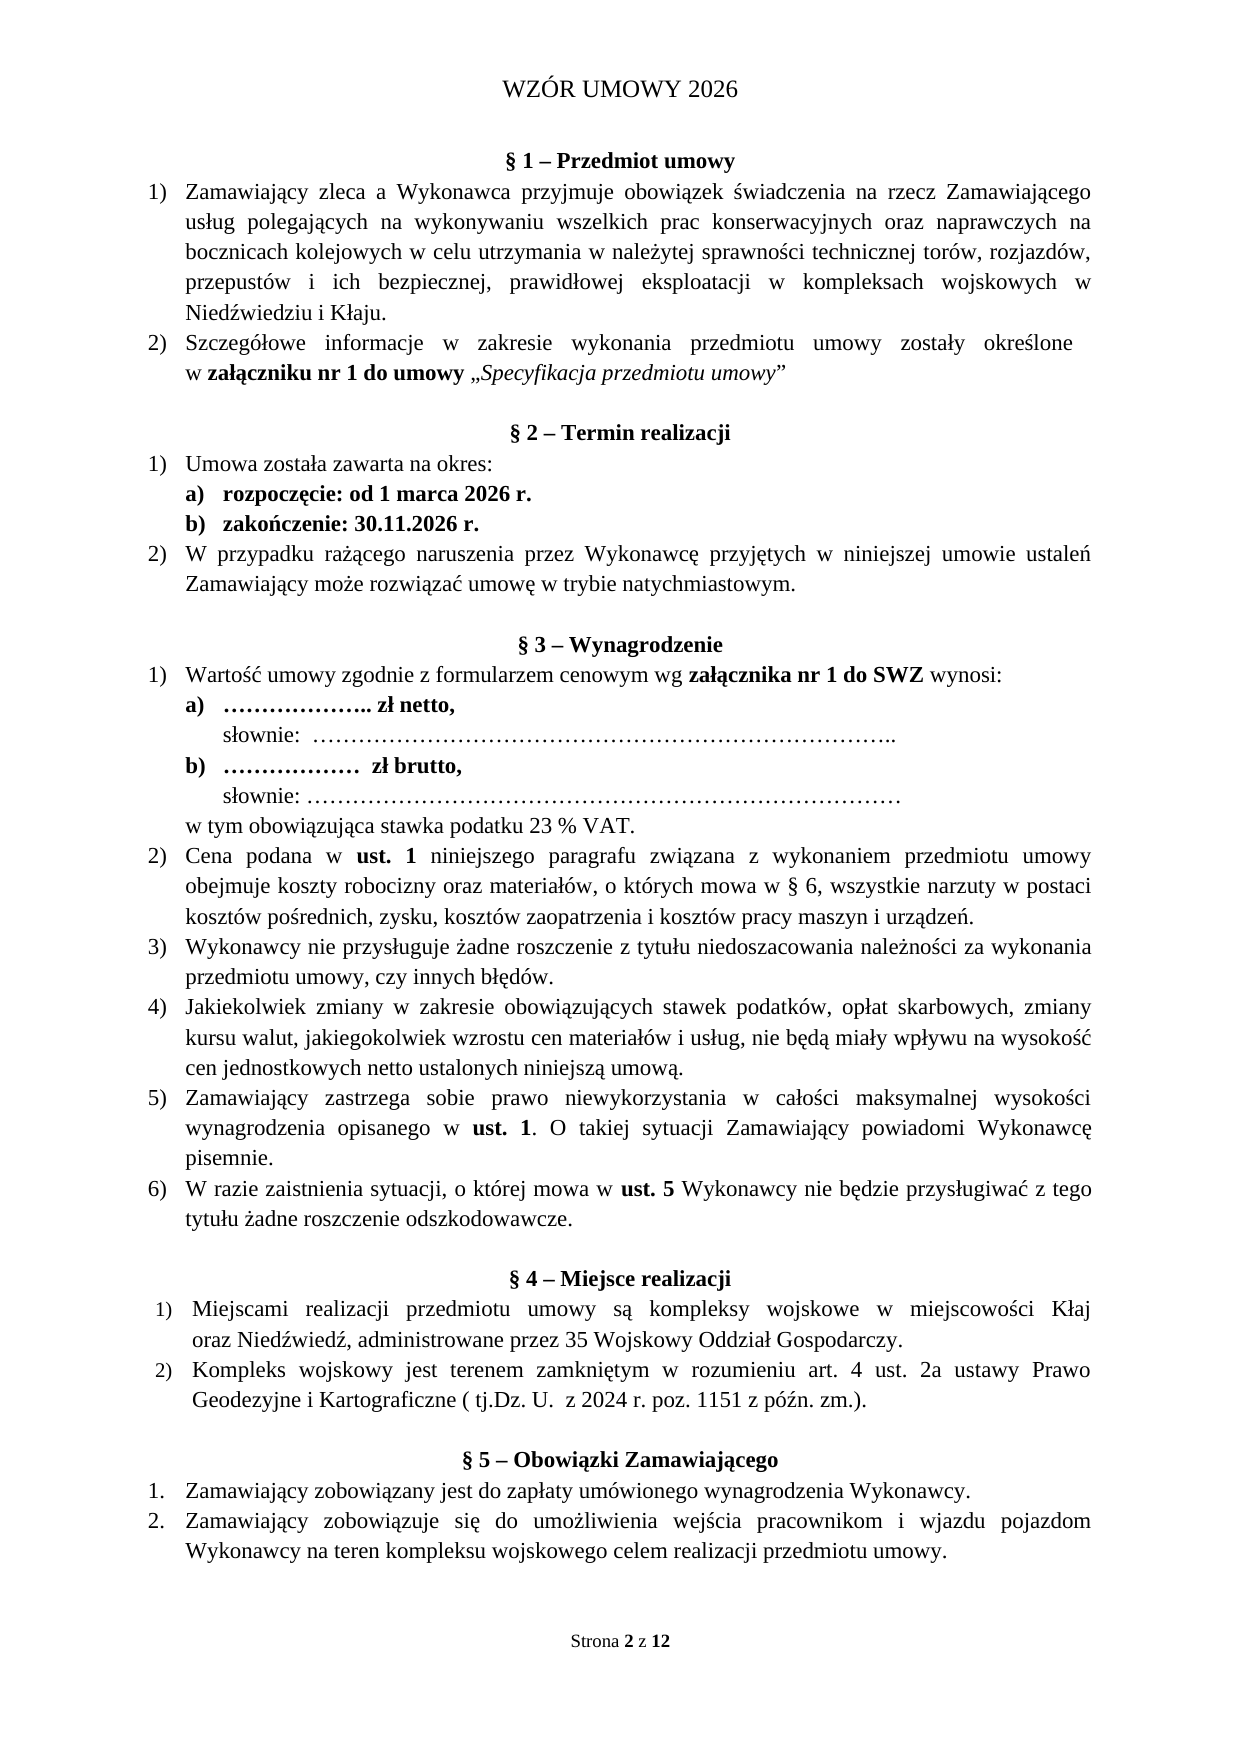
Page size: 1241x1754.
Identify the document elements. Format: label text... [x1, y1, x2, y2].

list ……………… zł brutto, [185, 752, 1093, 778]
text § 2 – Termin realizacji [148, 419, 1093, 446]
list Cena podana w ust. 1 niniejszego paragrafu związana z wykonaniem przedmiotu umowy obejmuje koszty robocizny oraz materiałów, o których mowa w § 6, wszystkie narzuty w postaci kosztów pośrednich, zysku, kosztów zaopatrzenia i kosztów pracy maszyn i urządzeń. [148, 842, 1093, 929]
list Zamawiający zleca a Wykonawca przyjmuje obowiązek świadczenia na rzecz Zamawiającego usług polegających na wykonywaniu wszelkich prac konserwacyjnych oraz naprawczych na bocznicach kolejowych w celu utrzymania w należytej sprawności technicznej torów, rozjazdów, przepustów i ich bezpiecznej, prawidłowej eksploatacji w kompleksach wojskowych w Niedźwiedziu i Kłaju. [148, 178, 1093, 325]
list Jakiekolwiek zmiany w zakresie obowiązujących stawek podatków, opłat skarbowych, zmiany kursu walut, jakiegokolwiek wzrostu cen materiałów i usług, nie będą miały wpływu na wysokość cen jednostkowych netto ustalonych niniejszą umową. [148, 993, 1093, 1080]
list Umowa została zawarta na okres: [148, 450, 1093, 476]
list Zamawiający zobowiązuje się do umożliwienia wejścia pracownikom i wjazdu pojazdom Wykonawcy na teren kompleksu wojskowego celem realizacji przedmiotu umowy. [148, 1507, 1093, 1563]
list Miejscami realizacji przedmiotu umowy są kompleksy wojskowe w miejscowości Kłaj oraz Niedźwiedź, administrowane przez 35 Wojskowy Oddział Gospodarczy. [155, 1296, 1093, 1352]
list W przypadku rażącego naruszenia przez Wykonawcę przyjętych w niniejszej umowie ustaleń Zamawiający może rozwiązać umowę w trybie natychmiastowym. [148, 540, 1093, 597]
list Zamawiający zastrzega sobie prawo niewykorzystania w całości maksymalnej wysokości wynagrodzenia opisanego w ust. 1. O takiej sytuacji Zamawiający powiadomi Wykonawcę pisemnie. [148, 1084, 1093, 1171]
text § 3 – Wynagrodzenie [148, 631, 1093, 657]
list w tym obowiązująca stawka podatku 23 % VAT. [185, 812, 1093, 838]
list zakończenie: 30.11.2026 r. [185, 510, 1093, 536]
list Wykonawcy nie przysługuje żadne roszczenie z tytułu niedoszacowania należności za wykonania przedmiotu umowy, czy innych błędów. [148, 933, 1093, 989]
text § 4 – Miejsce realizacji [148, 1265, 1093, 1292]
list słownie: ………………………………………………………………….. [223, 722, 1093, 748]
text § 5 – Obowiązki Zamawiającego [148, 1447, 1093, 1473]
list Wartość umowy zgodnie z formularzem cenowym wg załącznika nr 1 do SWZ wynosi: [148, 661, 1093, 687]
list Zamawiający zobowiązany jest do zapłaty umówionego wynagrodzenia Wykonawcy. [148, 1477, 1093, 1503]
list rozpoczęcie: od 1 marca 2026 r. [185, 480, 1093, 506]
text § 1 – Przedmiot umowy [148, 148, 1093, 174]
list słownie: …………………………………………………………………… [223, 782, 1093, 808]
list W razie zaistnienia sytuacji, o której mowa w ust. 5 Wykonawcy nie będzie przysługiwać z tego tytułu żadne roszczenie odszkodowawcze. [148, 1175, 1093, 1231]
list Szczegółowe informacje w zakresie wykonania przedmiotu umowy zostały określone w załączniku nr 1 do umowy „Specyfikacja przedmiotu umowy” [148, 329, 1093, 385]
list ……………….. zł netto, [185, 691, 1093, 718]
list Kompleks wojskowy jest terenem zamkniętym w rozumieniu art. 4 ust. 2a ustawy Prawo Geodezyjne i Kartograficzne ( tj.Dz. U. z 2024 r. poz. 1151 z późn. zm.). [155, 1356, 1093, 1412]
